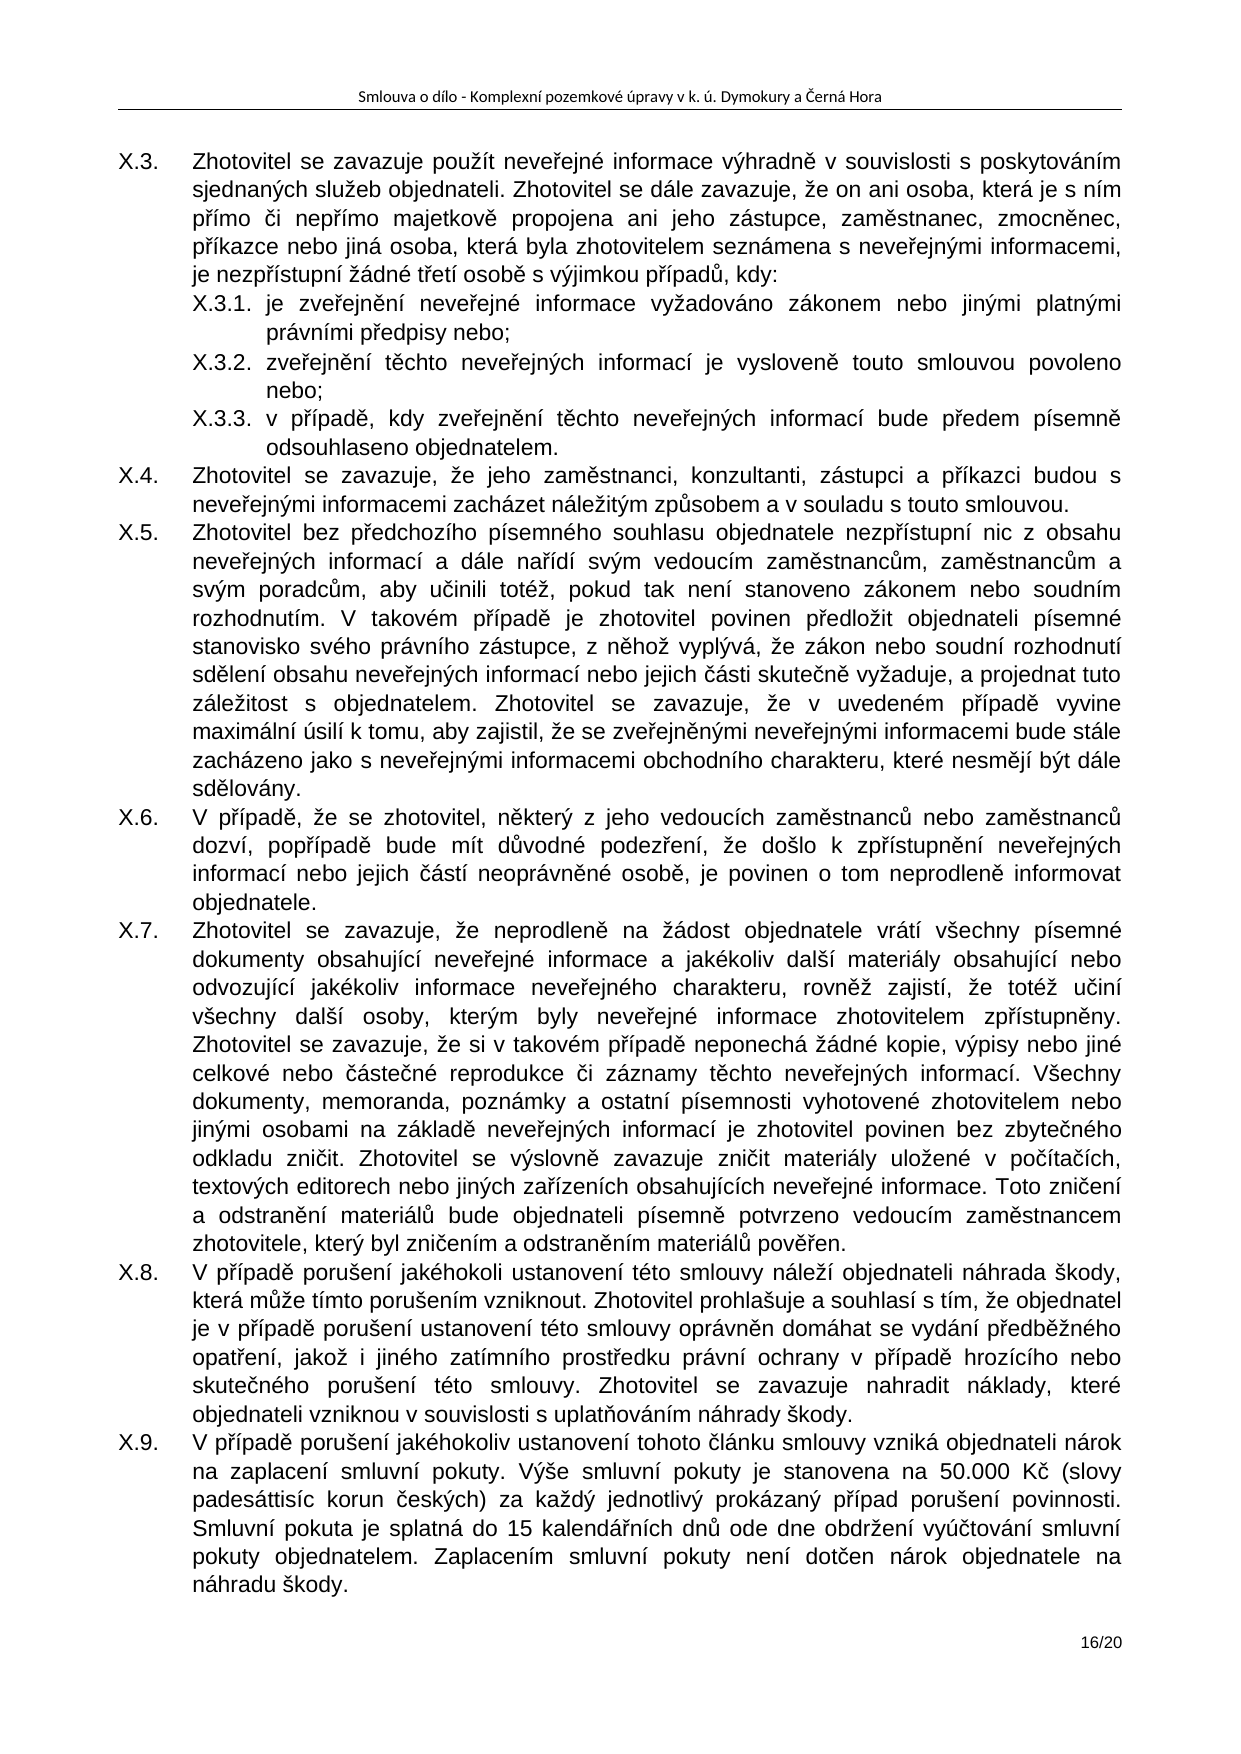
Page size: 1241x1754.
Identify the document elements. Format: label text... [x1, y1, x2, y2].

list Zhotovitel se zavazuje, že neprodleně na žádost objednatele vrátí všechny písemné dokumenty obsahující neveřejné informace a jakékoliv další materiály obsahující nebo odvozující jakékoliv informace neveřejného charakteru, rovněž zajistí, že totéž učiní všechny další osoby, kterým byly neveřejné informace zhotovitelem zpřístupněny. Zhotovitel se zavazuje, že si v takovém případě neponechá žádné kopie, výpisy nebo jiné celkové nebo částečné reprodukce či záznamy těchto neveřejných informací. Všechny dokumenty, memoranda, poznámky a ostatní písemnosti vyhotovené zhotovitelem nebo jinými osobami na základě neveřejných informací je zhotovitel povinen bez zbytečného odkladu zničit. Zhotovitel se výslovně zavazuje zničit materiály uložené v počítačích, textových editorech nebo jiných zařízeních obsahujících neveřejné informace. Toto zničení a odstranění materiálů bude objednateli písemně potvrzeno vedoucím zaměstnancem zhotovitele, který byl zničením a odstraněním materiálů pověřen. [118, 917, 1122, 1256]
text v případě, kdy zveřejnění těchto neveřejných informací bude předem písemně odsouhlaseno objednatelem. [192, 405, 1122, 460]
text je zveřejnění neveřejné informace vyžadováno zákonem nebo jinými platnými právními předpisy nebo; [192, 290, 1122, 346]
list Zhotovitel se zavazuje použít neveřejné informace výhradně v souvislosti s poskytováním sjednaných služeb objednateli. Zhotovitel se dále zavazuje, že on ani osoba, která je s ním přímo či nepřímo majetkově propojena ani jeho zástupce, zaměstnanec, zmocněnec, příkazce nebo jiná osoba, která byla zhotovitelem seznámena s neveřejnými informacemi, je nezpřístupní žádné třetí osobě s výjimkou případů, kdy: [118, 148, 1122, 288]
list Zhotovitel bez předchozího písemného souhlasu objednatele nezpřístupní nic z obsahu neveřejných informací a dále nařídí svým vedoucím zaměstnancům, zaměstnancům a svým poradcům, aby učinili totéž, pokud tak není stanoveno zákonem nebo soudním rozhodnutím. V takovém případě je zhotovitel povinen předložit objednateli písemné stanovisko svého právního zástupce, z něhož vyplývá, že zákon nebo soudní rozhodnutí sdělení obsahu neveřejných informací nebo jejich části skutečně vyžaduje, a projednat tuto záležitost s objednatelem. Zhotovitel se zavazuje, že v uvedeném případě vyvine maximální úsilí k tomu, aby zajistil, že se zveřejněnými neveřejnými informacemi bude stále zacházeno jako s neveřejnými informacemi obchodního charakteru, které nesmějí být dále sdělovány. [118, 519, 1122, 801]
list V případě, že se zhotovitel, některý z jeho vedoucích zaměstnanců nebo zaměstnanců dozví, popřípadě bude mít důvodné podezření, že došlo k zpřístupnění neveřejných informací nebo jejich částí neoprávněné osobě, je povinen o tom neprodleně informovat objednatele. [118, 803, 1122, 915]
text zveřejnění těchto neveřejných informací je vysloveně touto smlouvou povoleno nebo; [192, 348, 1122, 403]
list V případě porušení jakéhokoliv ustanovení tohoto článku smlouvy vzniká objednateli nárok na zaplacení smluvní pokuty. Výše smluvní pokuty je stanovena na 50.000 Kč (slovy padesáttisíc korun českých) za každý jednotlivý prokázaný případ porušení povinnosti. Smluvní pokuta je splatná do 15 kalendářních dnů ode dne obdržení vyúčtování smluvní pokuty objednatelem. Zaplacením smluvní pokuty není dotčen nárok objednatele na náhradu škody. [118, 1429, 1122, 1598]
list Zhotovitel se zavazuje, že jeho zaměstnanci, konzultanti, zástupci a příkazci budou s neveřejnými informacemi zacházet náležitým způsobem a v souladu s touto smlouvou. [118, 462, 1122, 517]
list V případě porušení jakéhokoli ustanovení této smlouvy náleží objednateli náhrada škody, která může tímto porušením vzniknout. Zhotovitel prohlašuje a souhlasí s tím, že objednatel je v případě porušení ustanovení této smlouvy oprávněn domáhat se vydání předběžného opatření, jakož i jiného zatímního prostředku právní ochrany v případě hrozícího nebo skutečného porušení této smlouvy. Zhotovitel se zavazuje nahradit náklady, které objednateli vzniknou v souvislosti s uplatňováním náhrady škody. [118, 1258, 1122, 1427]
